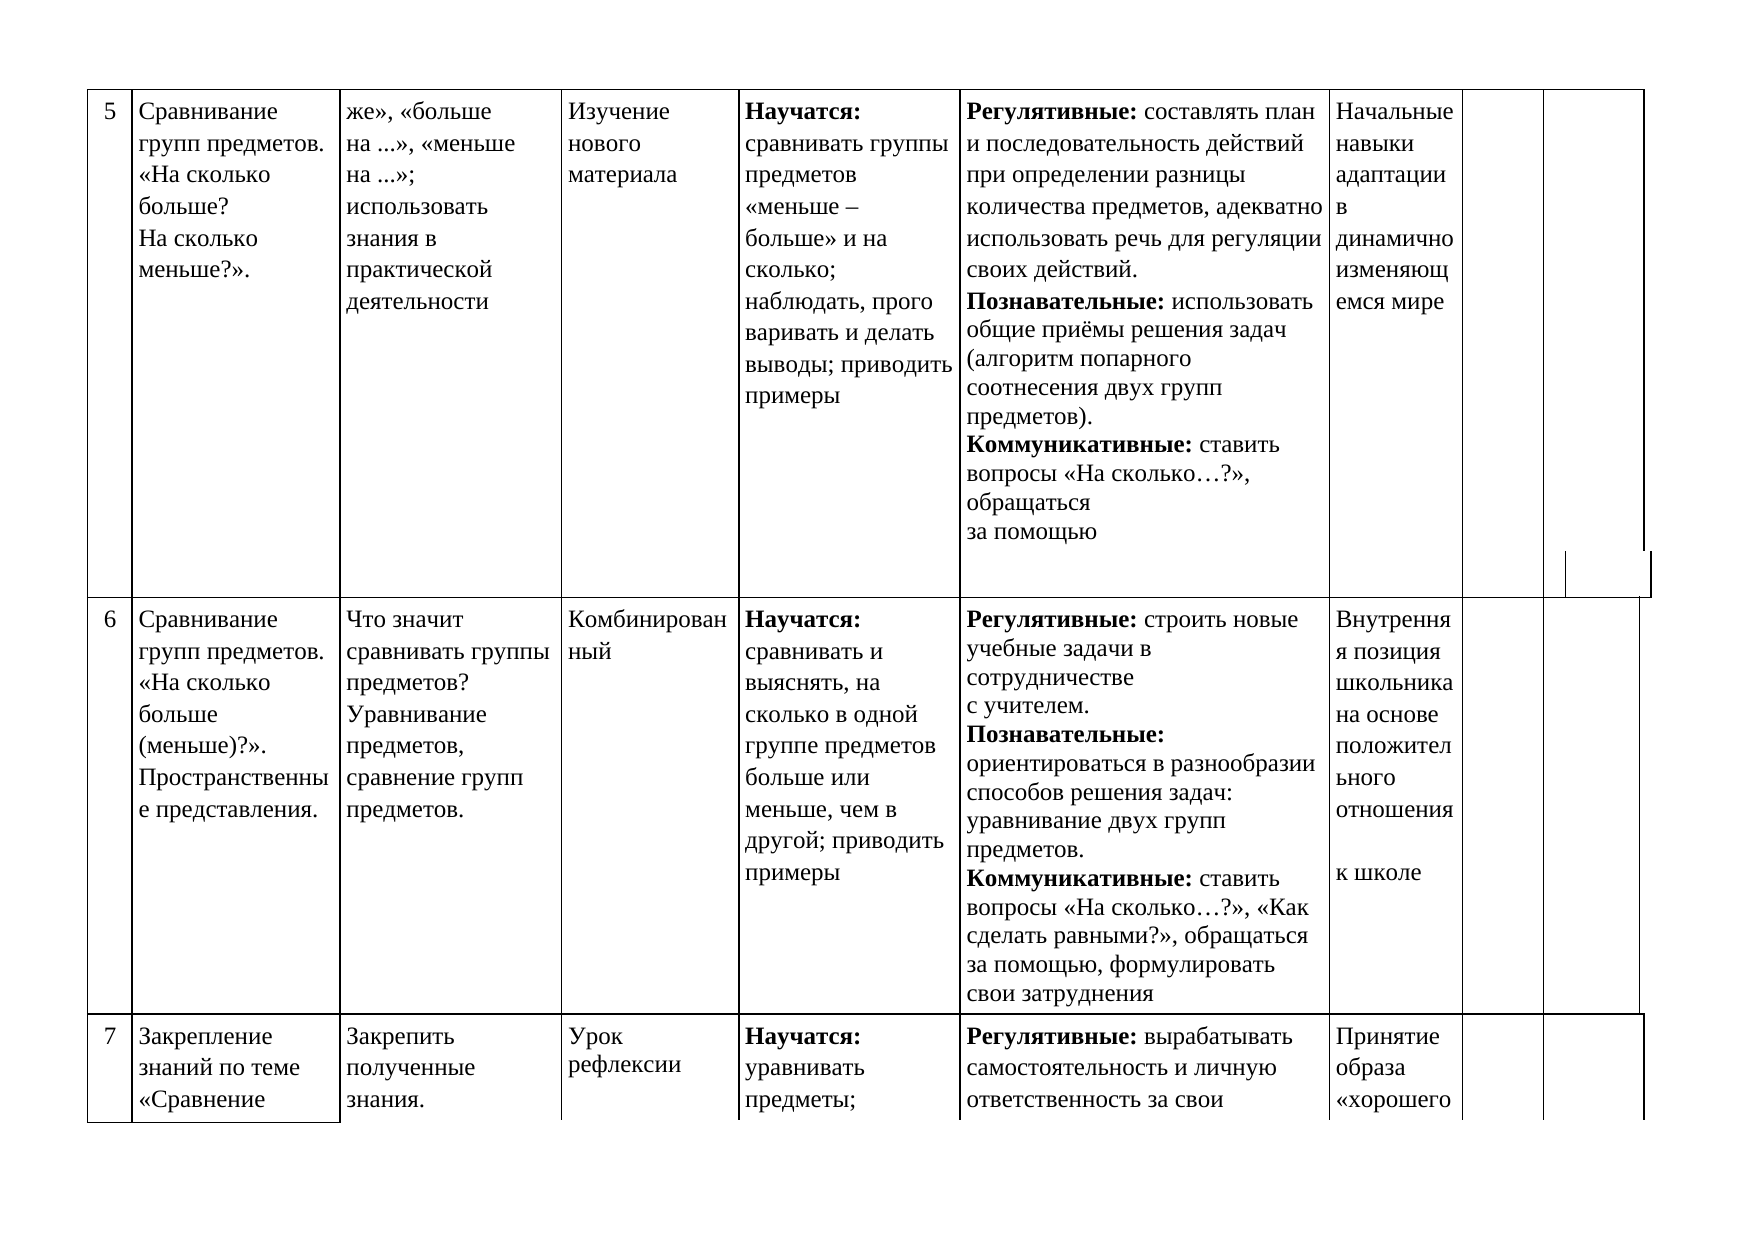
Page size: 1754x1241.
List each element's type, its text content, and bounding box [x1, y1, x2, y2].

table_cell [133, 1015, 339, 1122]
table_cell [1463, 551, 1543, 596]
table_cell [1544, 598, 1639, 1013]
table_cell [1463, 90, 1543, 551]
table_cell Внутренняя позиция школьника на основе положительного отношения к школе [1330, 598, 1462, 1013]
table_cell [960, 1015, 1329, 1122]
table_cell Комбинированный [562, 598, 738, 1013]
table_cell Сравнивание групп предметов. «На сколько больше? На сколько меньше?». [133, 90, 339, 596]
table_cell [1330, 551, 1462, 596]
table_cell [1330, 90, 1462, 551]
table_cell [739, 1015, 960, 1122]
table_cell Научатся: сравнивать и выяснять, на сколько в одной группе предметов больше или меньше, чем в другой; приводить примеры [740, 598, 959, 1013]
table_cell Регулятивные: составлять план и последовательность действий при определении разницы количества предметов, адекватно использовать речь для регуляции своих действий. Познавательные: использовать общие приёмы решения задач (алгоритм попарного соотнесения двух групп предметов). Коммуникативные: ставить вопросы «На сколько…?», обращаться за помощью [961, 90, 1329, 551]
table_cell [1544, 551, 1565, 596]
table_cell Что значит сравнивать группы предметов? Уравнивание предметов, сравнение групп предметов. [341, 598, 561, 1013]
table_cell 6 [88, 598, 131, 1013]
table_cell Урок рефлексии [562, 1015, 739, 1122]
table_cell [1543, 1015, 1644, 1122]
table_cell же», «больше на ...», «меньше на ...»; использовать знания в практической деятельности [341, 90, 561, 551]
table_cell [562, 90, 738, 551]
table_cell [961, 551, 1329, 596]
table_cell [1566, 551, 1650, 596]
table_cell 7 [88, 1015, 131, 1122]
table_cell Регулятивные: строить новые учебные задачи в сотрудничестве с учителем. Познавательные: ориентироваться в разнообразии способов решения задач: уравнивание двух групп предметов. Коммуникативные: ставить вопросы «На сколько…?», «Как сделать равными?», обращаться за помощью, формулировать свои затруднения [961, 598, 1329, 1013]
table_cell [1544, 90, 1643, 551]
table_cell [341, 1015, 562, 1122]
table_cell [1463, 598, 1543, 1013]
table_cell 5 [88, 90, 131, 596]
table_cell [562, 551, 738, 596]
table_cell [740, 551, 959, 596]
table_cell [341, 551, 561, 596]
table_cell Научатся: сравнивать группы предметов «меньше – больше» и на сколько; наблюдать, прого варивать и делать выводы; приводить примеры [740, 90, 959, 551]
table_cell [1462, 1015, 1543, 1122]
table_cell Сравнивание групп предметов. «На сколько больше (меньше)?». Пространственные представления. [133, 598, 339, 1013]
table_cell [1329, 1015, 1462, 1122]
